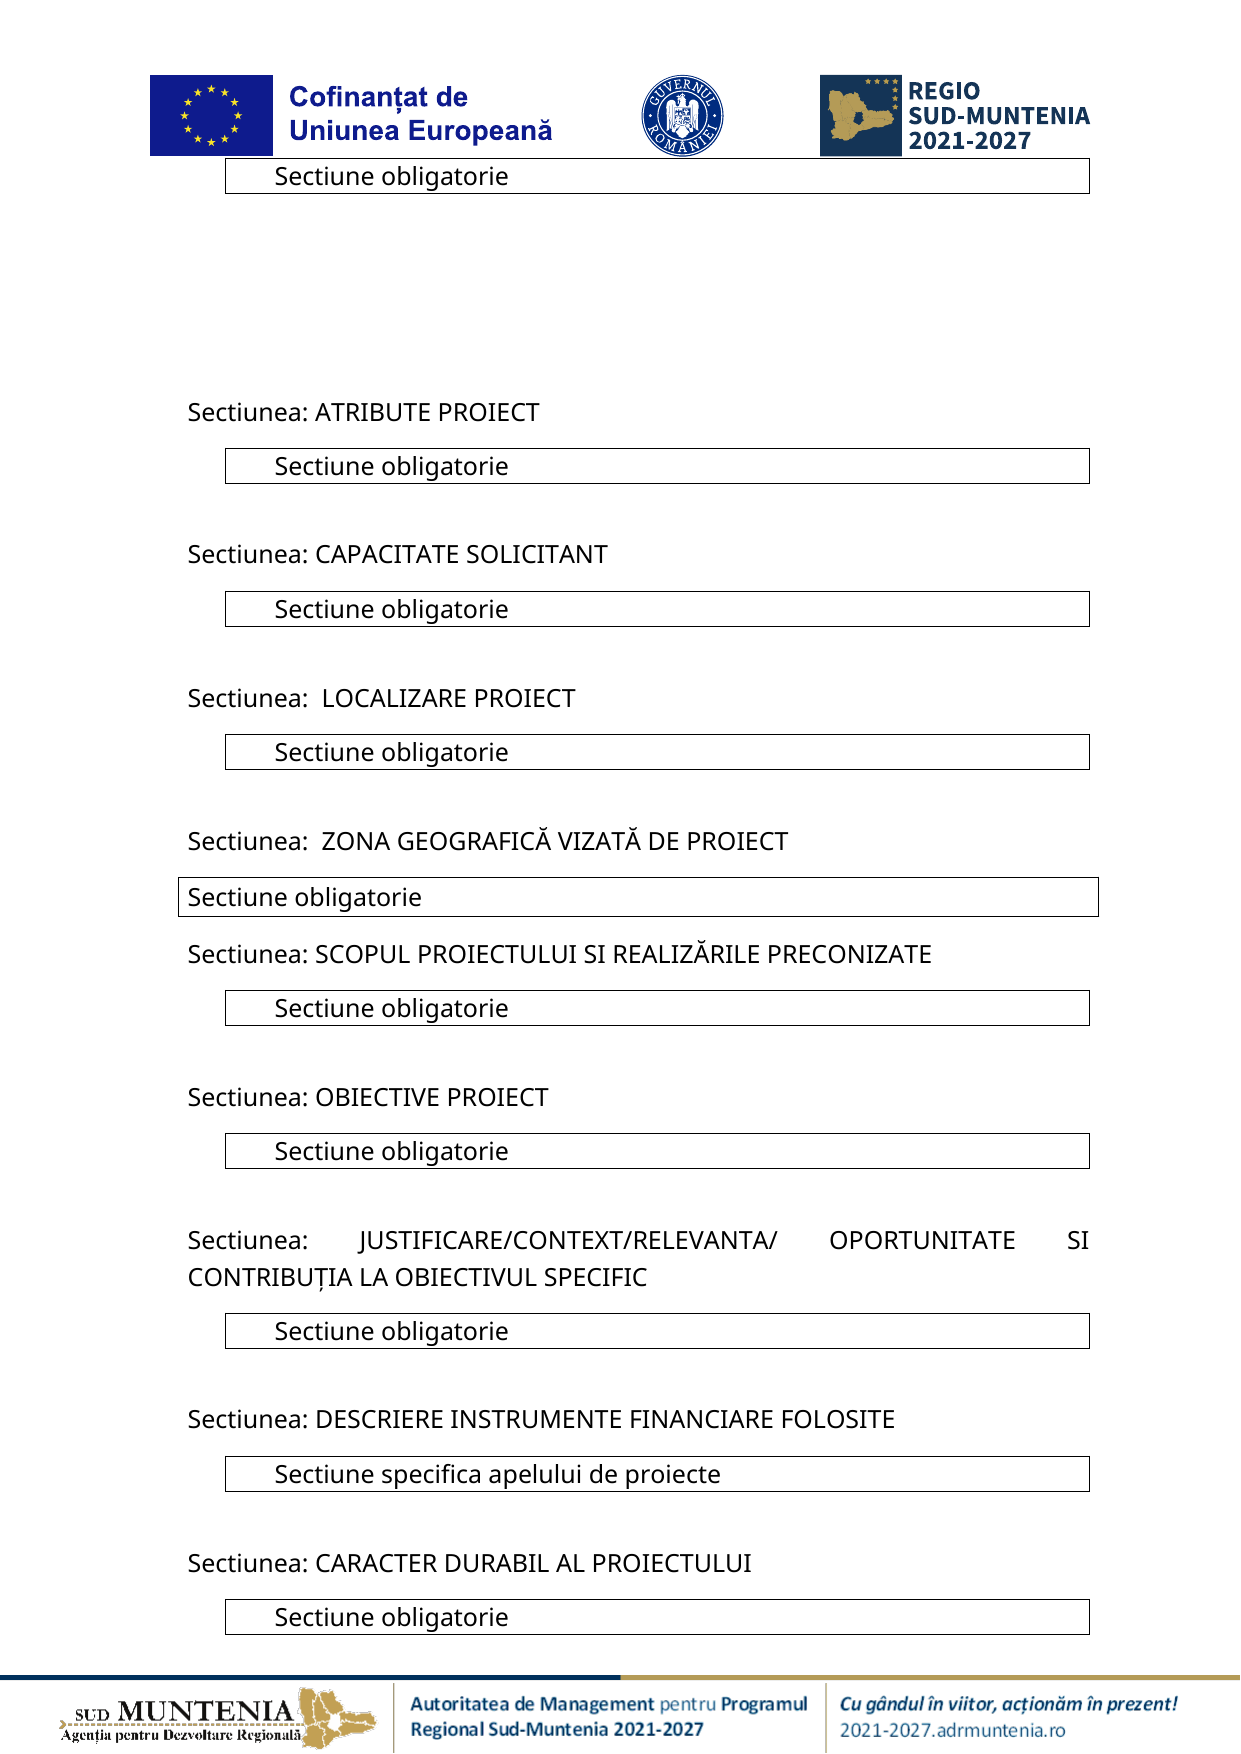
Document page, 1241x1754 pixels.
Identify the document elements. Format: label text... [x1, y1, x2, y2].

text Sectiunea: JUSTIFICARE/CONTEXT/RELEVANTA/ OPORTUNITATE SI CONTRIBUȚIA LA OBIECTIVUL SPECIFIC [187, 1222, 1090, 1293]
table_header Sectiune obligatorie [226, 1314, 1089, 1348]
table_header Sectiune obligatorie [226, 991, 1089, 1025]
table_header Sectiune obligatorie [226, 159, 1089, 193]
text Sectiunea: LOCALIZARE PROIECT [187, 680, 1090, 714]
text Sectiunea: ATRIBUTE PROIECT [187, 394, 1090, 428]
text Sectiunea: ZONA GEOGRAFICĂ VIZATĂ DE PROIECT [187, 823, 1090, 857]
text Sectiunea: CARACTER DURABIL AL PROIECTULUI [187, 1545, 1090, 1579]
table_header Sectiune obligatorie [226, 735, 1089, 769]
text Sectiunea: DESCRIERE INSTRUMENTE FINANCIARE FOLOSITE [187, 1402, 1090, 1436]
text Sectiunea: OBIECTIVE PROIECT [187, 1079, 1090, 1113]
table_header Sectiune obligatorie [226, 1600, 1089, 1634]
table_header Sectiune obligatorie [226, 1134, 1089, 1168]
picture [0, 1675, 1241, 1754]
text Sectiunea: CAPACITATE SOLICITANT [187, 537, 1090, 571]
table_header Sectiune specifica apelului de proiecte [226, 1457, 1089, 1491]
text Sectiune obligatorie [179, 878, 1098, 916]
table_header Sectiune obligatorie [226, 449, 1089, 483]
table_header Sectiune obligatorie [226, 592, 1089, 626]
text Sectiunea: SCOPUL PROIECTULUI SI REALIZĂRILE PRECONIZATE [187, 936, 1090, 970]
